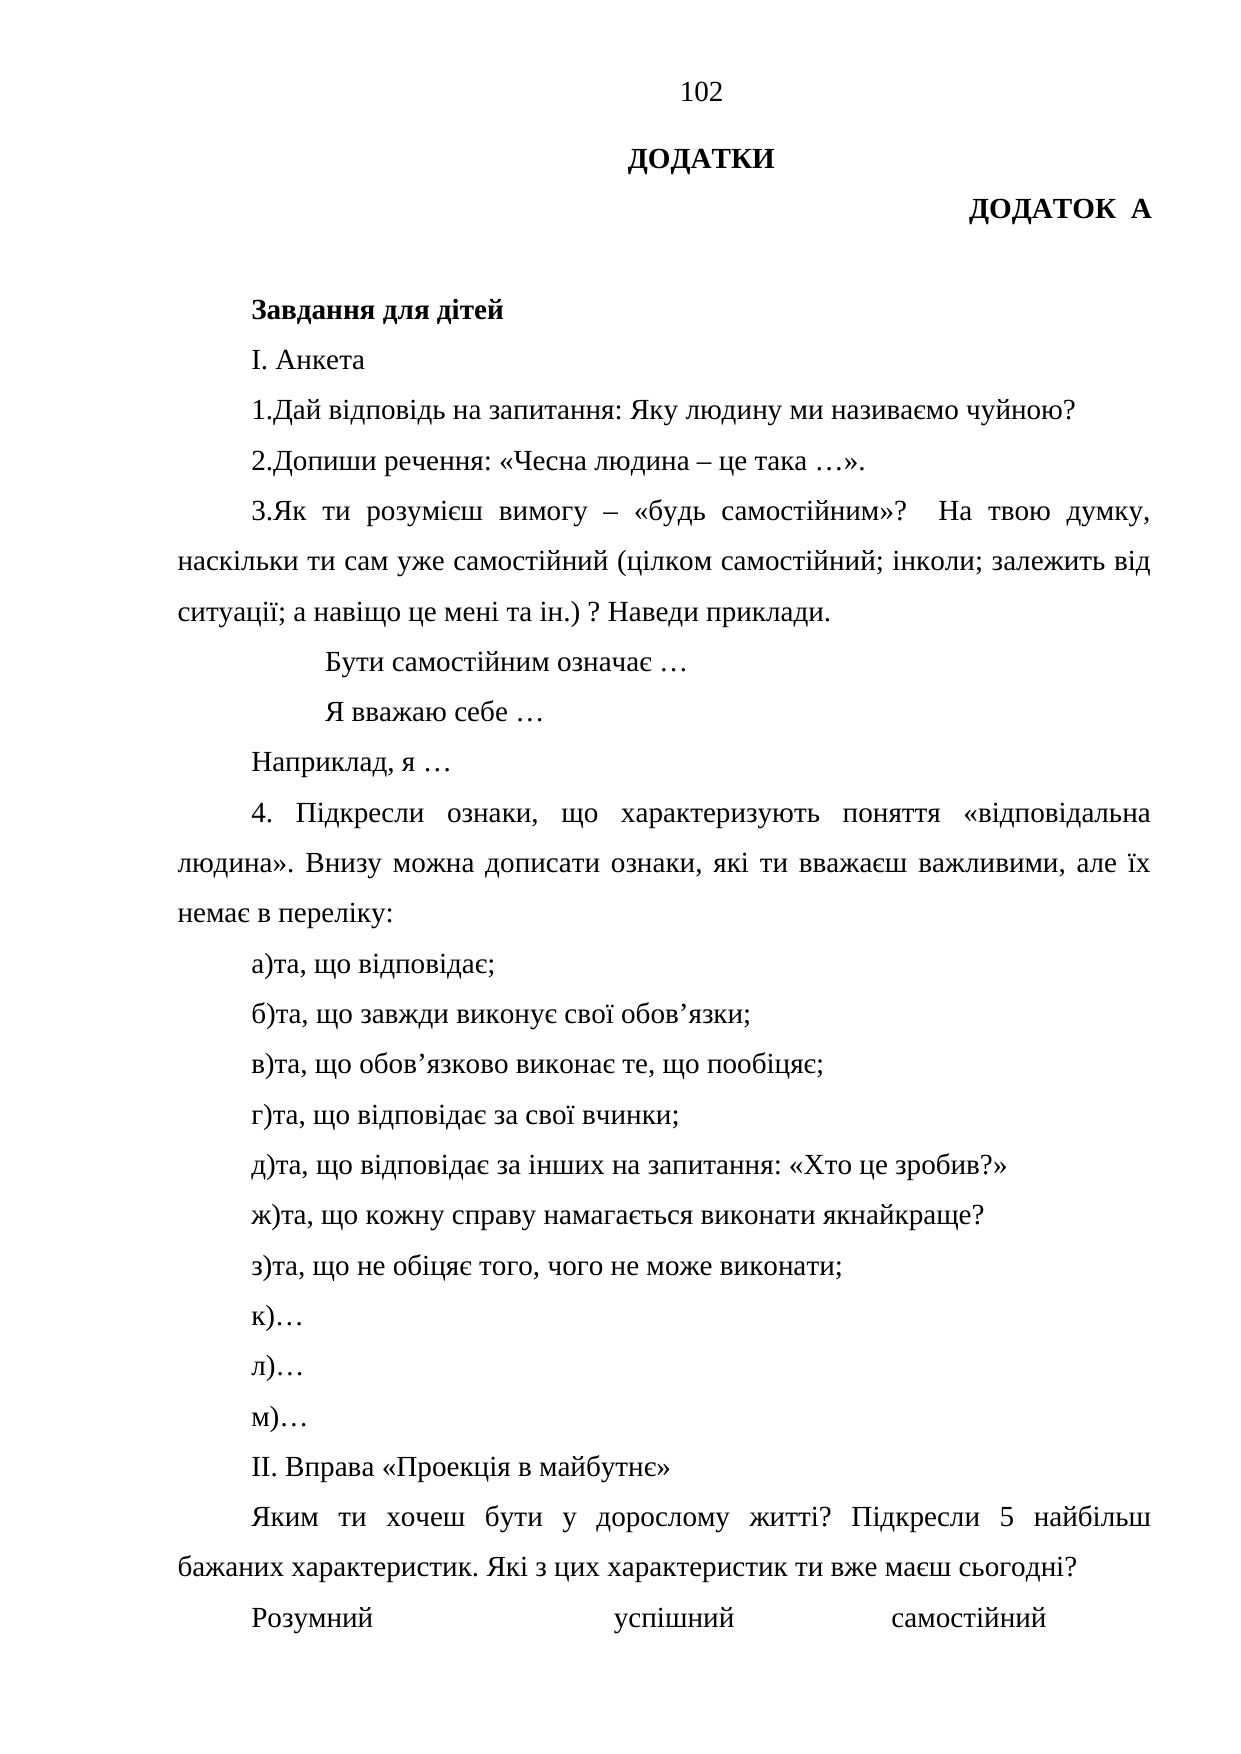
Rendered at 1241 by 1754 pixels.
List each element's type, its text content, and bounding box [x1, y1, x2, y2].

text Яким ти хочеш бути у дорослому житті? Підкресли 5 найбільш бажаних характеристик. Які з цих характеристик ти вже маєш сьогодні? [177, 1499, 1152, 1583]
text Я вважаю себе … [177, 694, 1152, 728]
text І. Анкета [177, 342, 1152, 376]
text д)та, що відповідає за інших на запитання: «Хто це зробив?» [177, 1147, 1152, 1181]
text 4. Підкресли ознаки, що характеризують поняття «відповідальна людина». Внизу можна дописати ознаки, які ти вважаєш важливими, але їх немає в переліку: [177, 795, 1152, 929]
text Завдання для дітей [177, 292, 1152, 325]
text к)… [177, 1298, 1152, 1332]
text 3.Як ти розумієш вимогу – «будь самостійним»? На твою думку, наскільки ти сам уже самостійний (цілком самостійний; інколи; залежить від ситуації; а навіщо це мені та ін.) ? Наведи приклади. [177, 493, 1152, 627]
text б)та, що завжди виконує свої обов’язки; [177, 996, 1152, 1030]
text 1.Дай відповідь на запитання: Яку людину ми називаємо чуйною? [177, 392, 1152, 426]
text м)… [177, 1399, 1152, 1432]
text Бути самостійним означає … [177, 644, 1152, 677]
text г)та, що відповідає за свої вчинки; [177, 1097, 1152, 1130]
text л)… [177, 1348, 1152, 1382]
text ж)та, що кожну справу намагається виконати якнайкраще? [177, 1197, 1152, 1231]
text ІІ. Вправа «Проекція в майбутнє» [177, 1449, 1152, 1482]
text з)та, що не обіцяє того, чого не може виконати; [177, 1248, 1152, 1281]
text 2.Допиши речення: «Чесна людина – це така …». [177, 443, 1152, 476]
text Наприклад, я … [177, 744, 1152, 778]
text ДОДАТОК А [177, 191, 1152, 225]
text а)та, що відповідає; [177, 946, 1152, 979]
text Розумний успішний самостійний [177, 1600, 1152, 1633]
text в)та, що обов’язково виконає те, що пообіцяє; [177, 1046, 1152, 1080]
text ДОДАТКИ [177, 141, 1152, 174]
